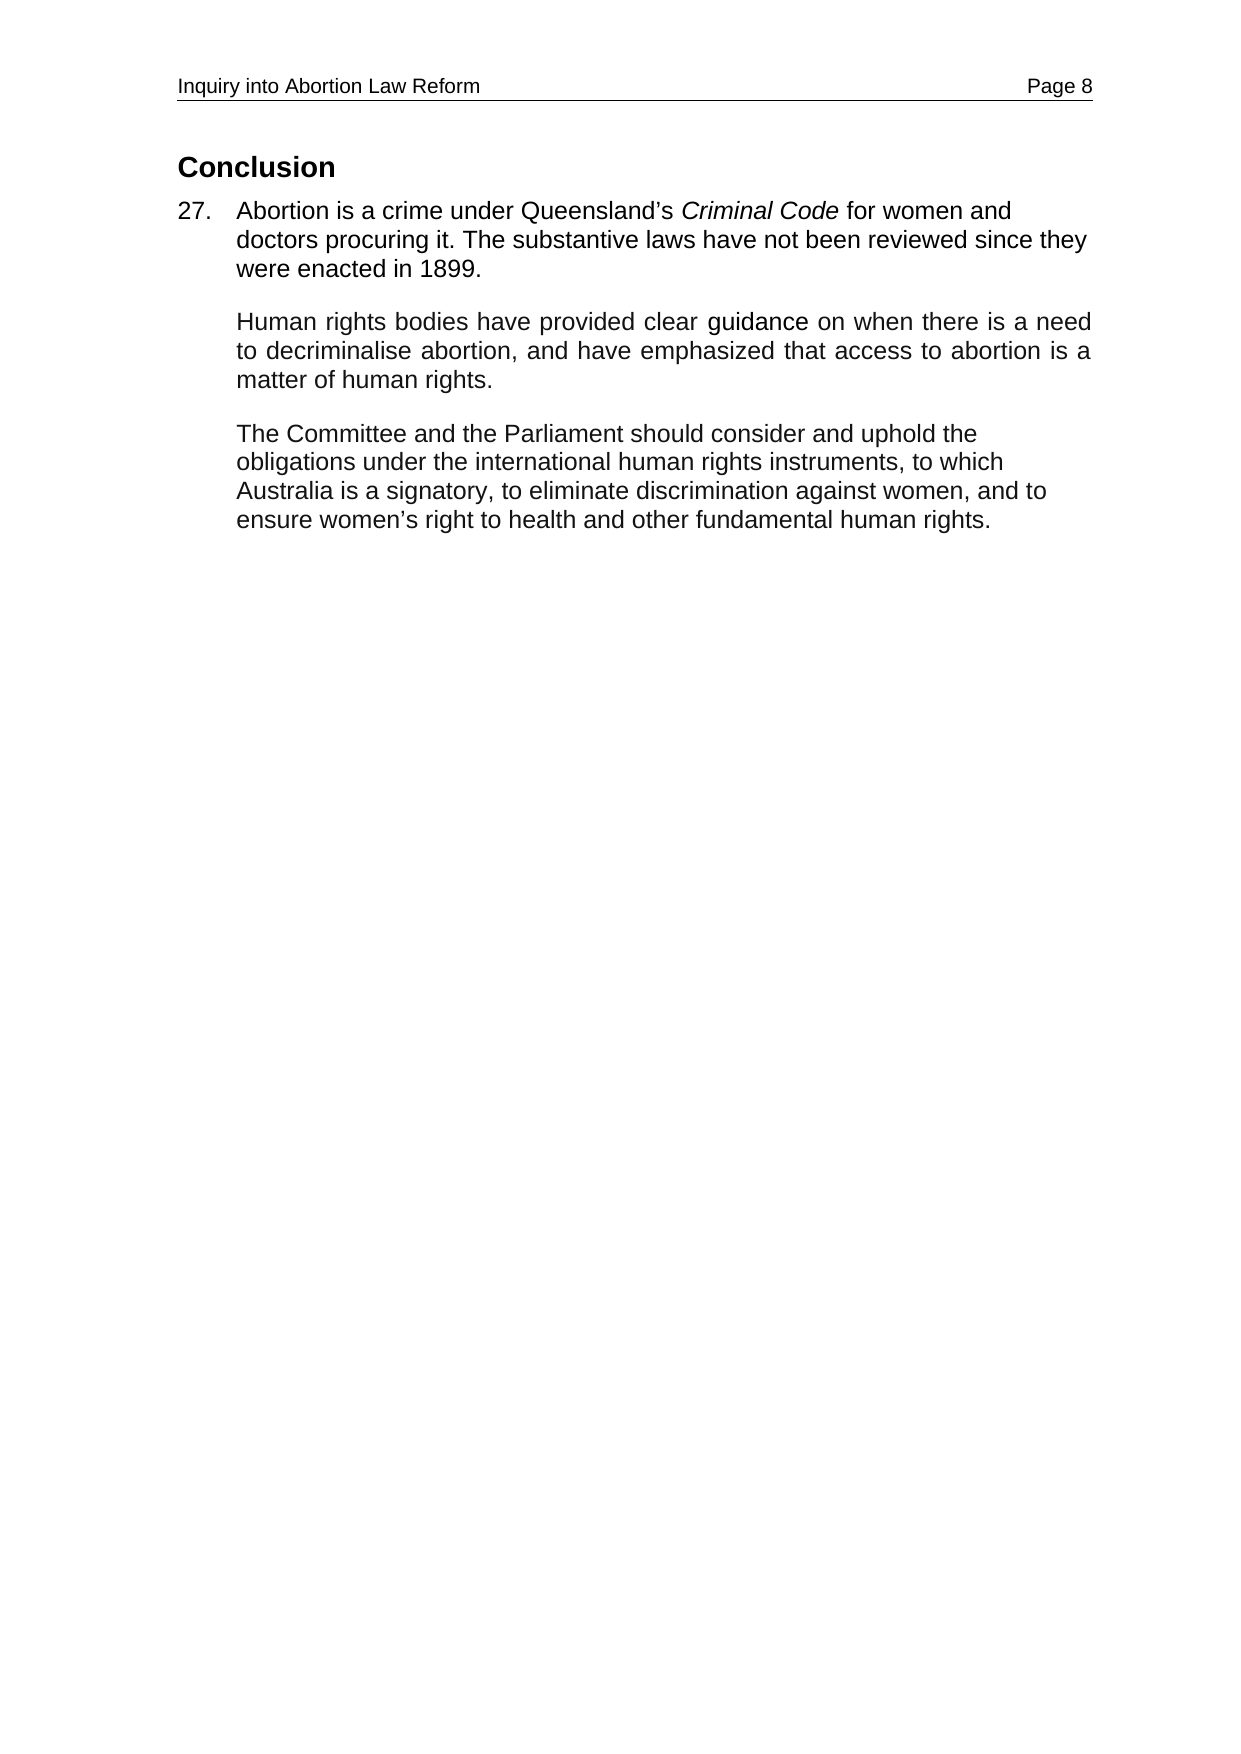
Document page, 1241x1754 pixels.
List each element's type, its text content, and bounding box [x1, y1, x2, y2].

text The Committee and the Parliament should consider and uphold the obligations under the international human rights instruments, to which Australia is a signatory, to eliminate discrimination against women, and to ensure women’s right to health and other fundamental human rights. [236, 418, 1093, 533]
text Human rights bodies have provided clear guidance on when there is a need to decriminalise abortion, and have emphasized that access to abortion is a matter of human rights. [236, 307, 1093, 393]
subtitle Conclusion [177, 150, 1093, 183]
list Abortion is a crime under Queensland’s Criminal Code for women and doctors procuring it. The substantive laws have not been reviewed since they were enacted in 1899. [177, 196, 1093, 282]
